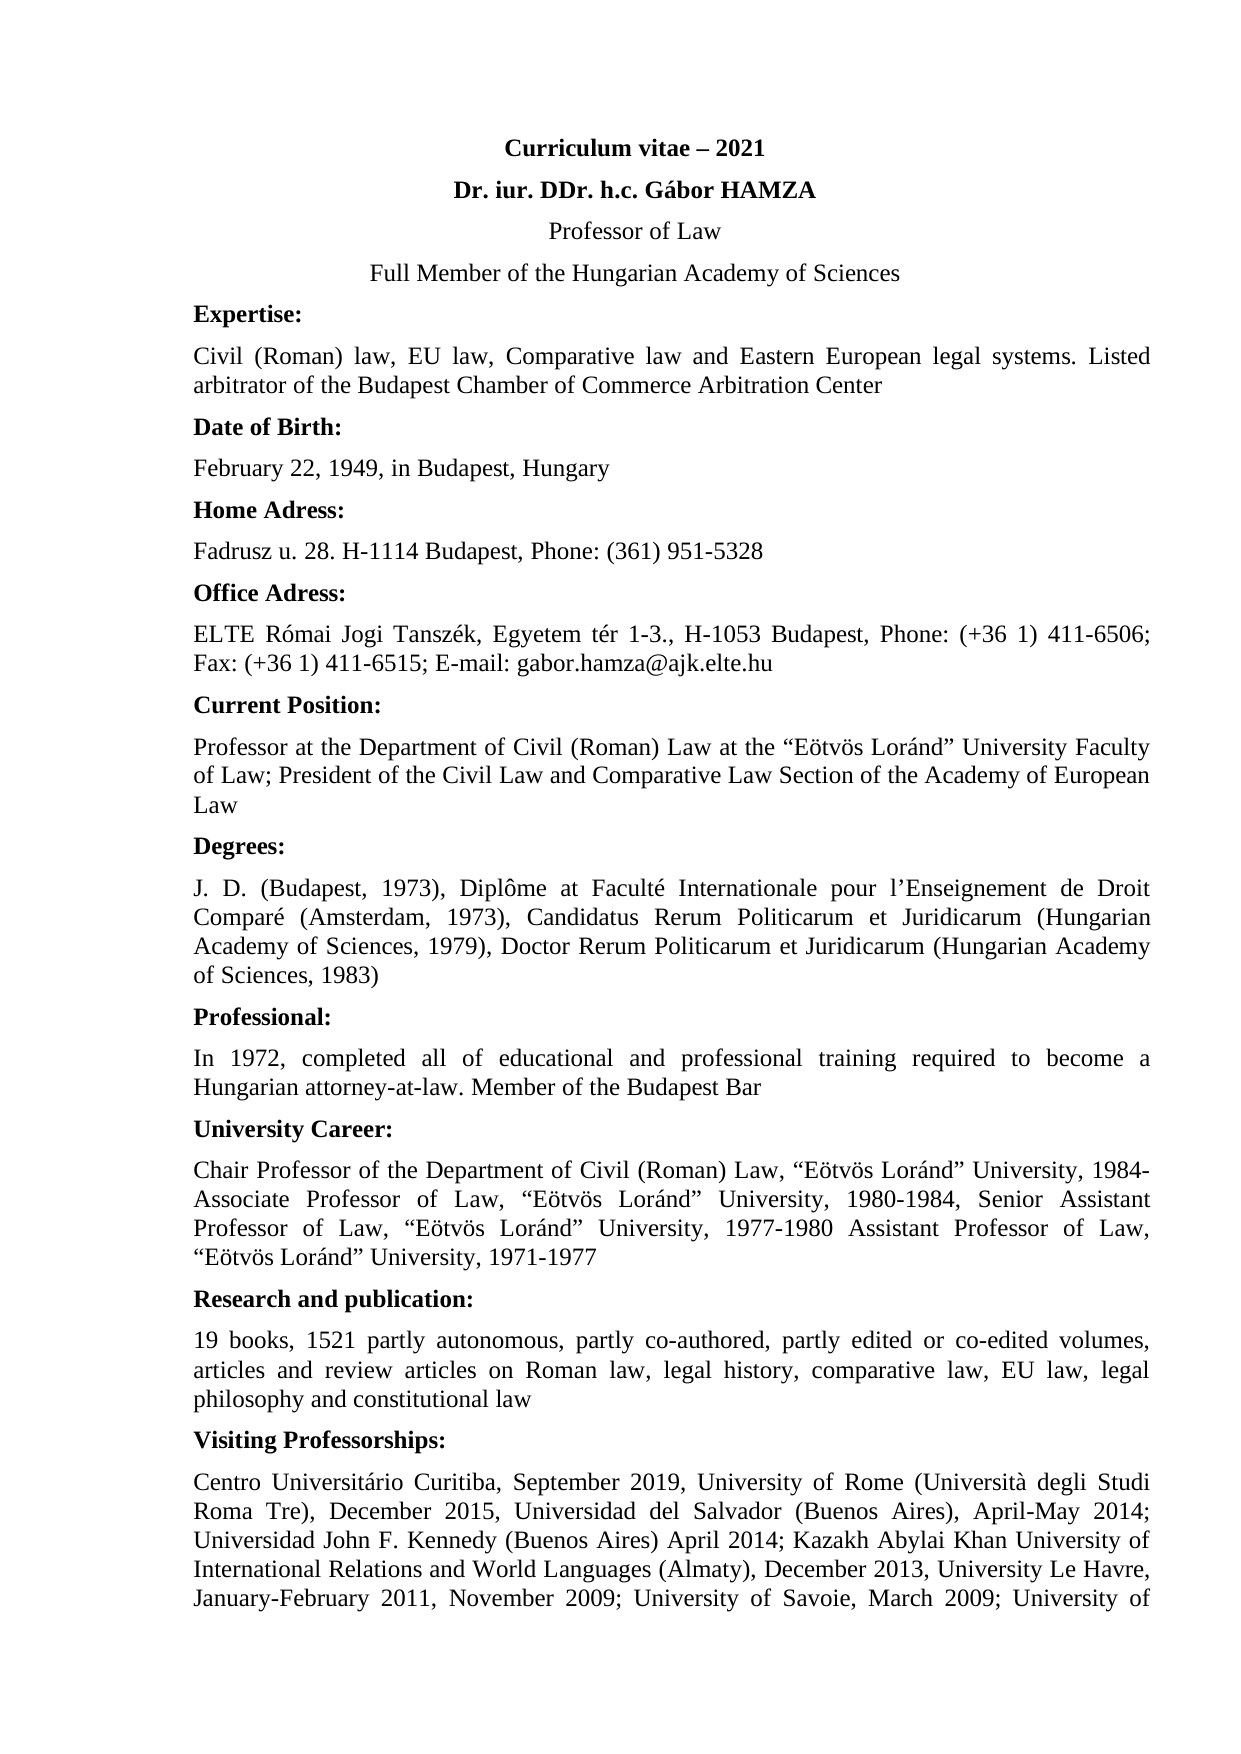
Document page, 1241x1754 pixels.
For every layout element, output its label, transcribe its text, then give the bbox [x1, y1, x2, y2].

text Professor at the Department of Civil (Roman) Law at the “Eötvös Loránd” University Faculty of Law; President of the Civil Law and Comparative Law Section of the Academy of European Law [193, 731, 1152, 818]
text February 22, 1949, in Budapest, Hungary [193, 453, 1152, 482]
text Date of Birth: [118, 411, 1152, 440]
text University Career: [193, 1113, 1152, 1143]
text J. D. (Budapest, 1973), Diplôme at Faculté Internationale pour l’Enseignement de Droit Comparé (Amsterdam, 1973), Candidatus Rerum Politicarum et Juridicarum (Hungarian Academy of Sciences, 1979), Doctor Rerum Politicarum et Juridicarum (Hungarian Academy of Sciences, 1983) [193, 873, 1152, 989]
text ELTE i Tanszék, Egyetem tér 1-3., H-1053 Budapest, Phone: (+36 1) 411-6506; Fax: (+36 1) 411-6515; E-mail: gabor.hamza@ajk.elte.hu [193, 619, 1152, 677]
text Fadrusz u. 28. H-1114 Budapest, Phone: (361) 951-5328 [193, 536, 1152, 565]
text Professional: [193, 1001, 1152, 1030]
text Chair Professor of the Department of Civil (Roman) Law, “Eötvös Loránd” University, 1984- Associate Professor of Law, “Eötvös Loránd” University, 1980-1984, Senior Assistant Professor of Law, “Eötvös Loránd” University, 1977-1980 Assistant Professor of Law, “Eötvös Loránd” University, 1971-1977 [193, 1155, 1152, 1271]
text Current Position: [118, 690, 1152, 719]
text In 1972, completed all of educational and professional training required to become a Hungarian attorney-at-law. Member of the Budapest Bar [193, 1043, 1152, 1101]
text Visiting Professorships: [193, 1425, 1152, 1454]
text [193, 1467, 1152, 1612]
title Curriculum vitae – 2021 [118, 133, 1152, 162]
text Expertise: [118, 299, 1152, 328]
text Home Adress: [118, 494, 1152, 523]
text Research and publication: [193, 1284, 1152, 1313]
text 19 books, 1521 partly autonomous, partly co-authored, partly edited or co-edited volumes, articles and review articles on Roman law, legal history, comparative law, EU law, legal philosophy and constitutional law [193, 1325, 1152, 1413]
title Professor of Law [118, 216, 1152, 245]
text Civil (Roman) law, EU law, Comparative law and Eastern European legal systems. Listed arbitrator of the Budapest Chamber of Commerce Arbitration Center [193, 341, 1152, 399]
text Office Adress: [118, 578, 1152, 607]
title Full Member of the Hungarian Academy of Sciences [118, 258, 1152, 287]
title Dr. iur. DDr. h.c. Gábor HAMZA [118, 174, 1152, 203]
text Degrees: [193, 831, 1152, 860]
